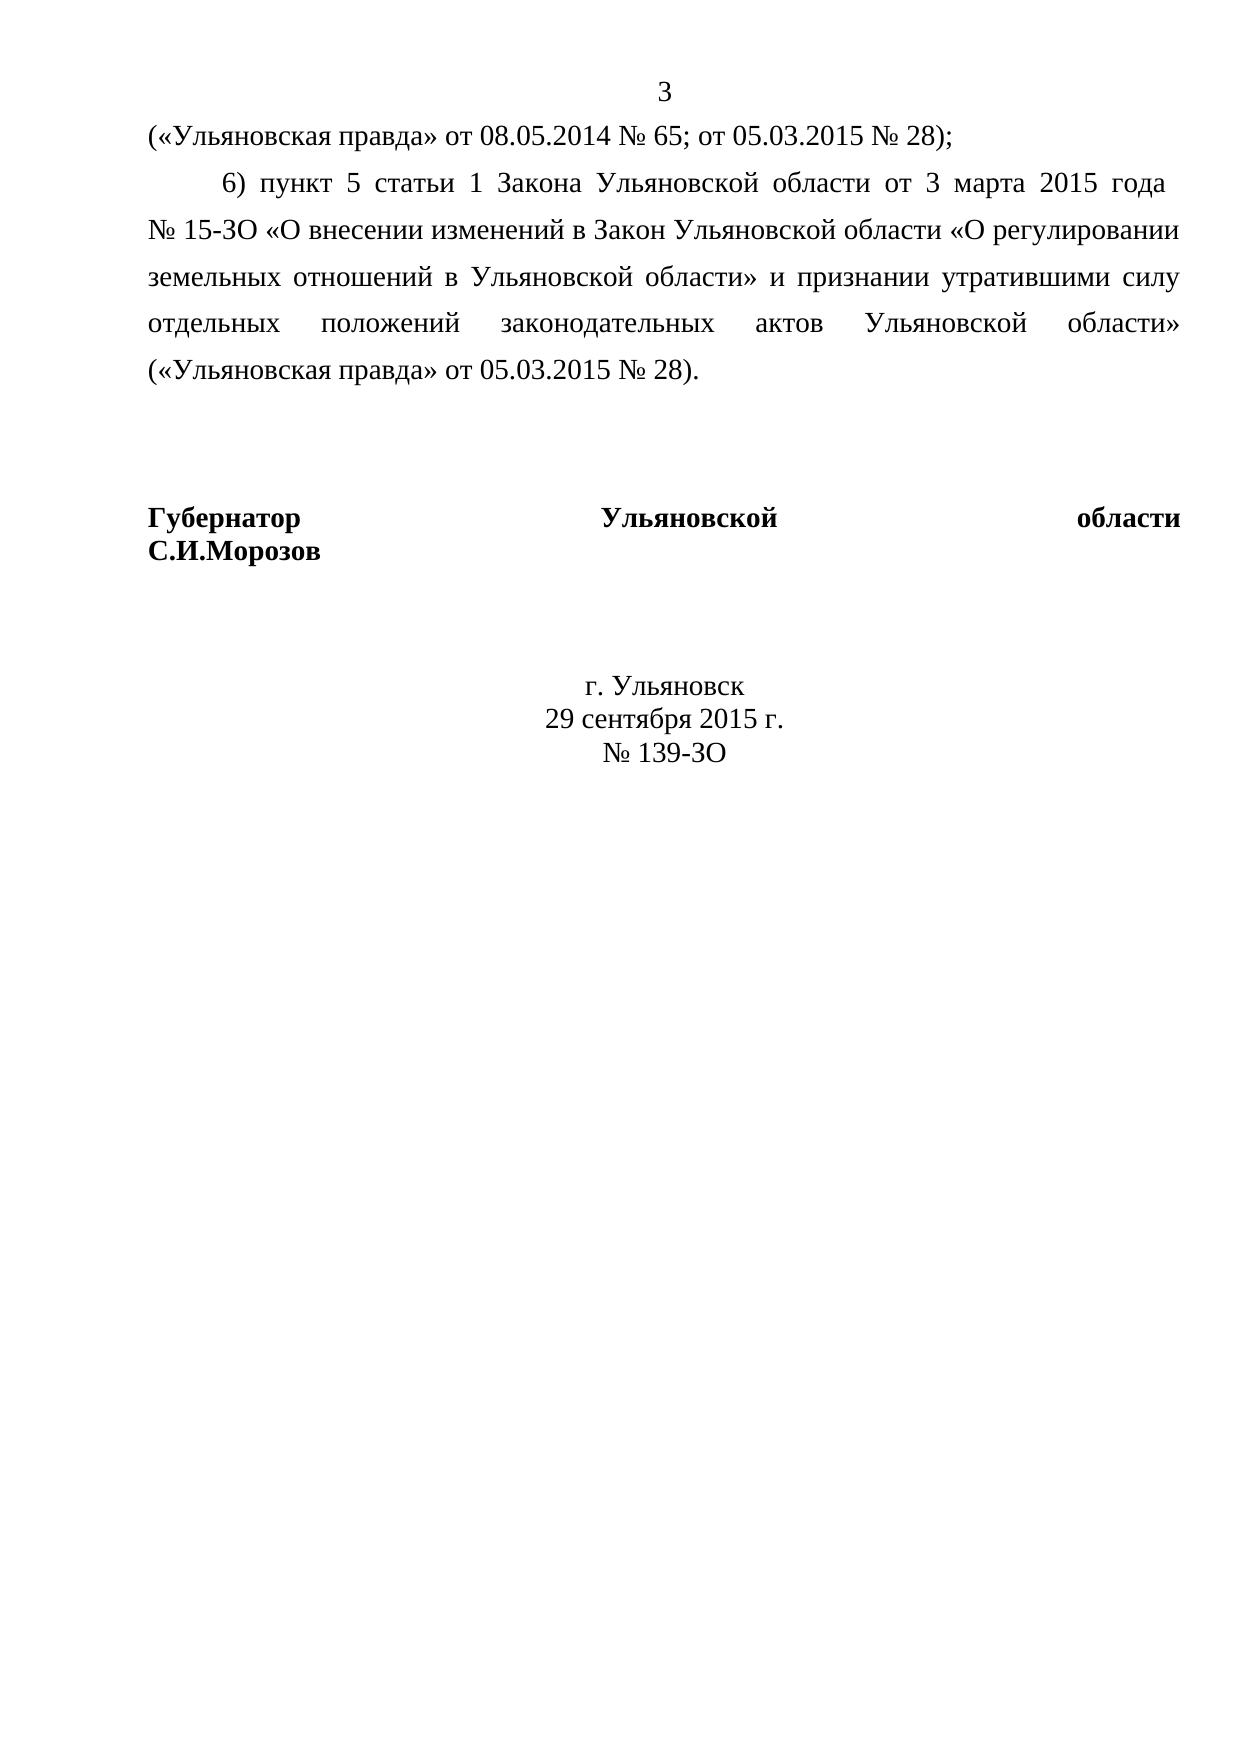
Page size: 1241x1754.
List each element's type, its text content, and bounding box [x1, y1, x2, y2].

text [148, 118, 1181, 152]
text № 139-ЗО [148, 735, 1181, 768]
text 29 сентября . [148, 701, 1181, 735]
text г. Ульяновск [148, 668, 1181, 701]
text Губернатор Ульяновской области С.И.Морозов [148, 500, 1181, 567]
text 6) пункт 5 статьи 1 Закона Ульяновской области от 3 марта 2015 года № 15-ЗО «О внесении изменений в Закон Ульяновской области «О регулировании земельных отношений в Ульяновской области» и признании утратившими силу отдельных положений законодательных актов Ульяновской области» («Ульяновская правда» от 05.03.2015 № 28). [148, 165, 1181, 386]
